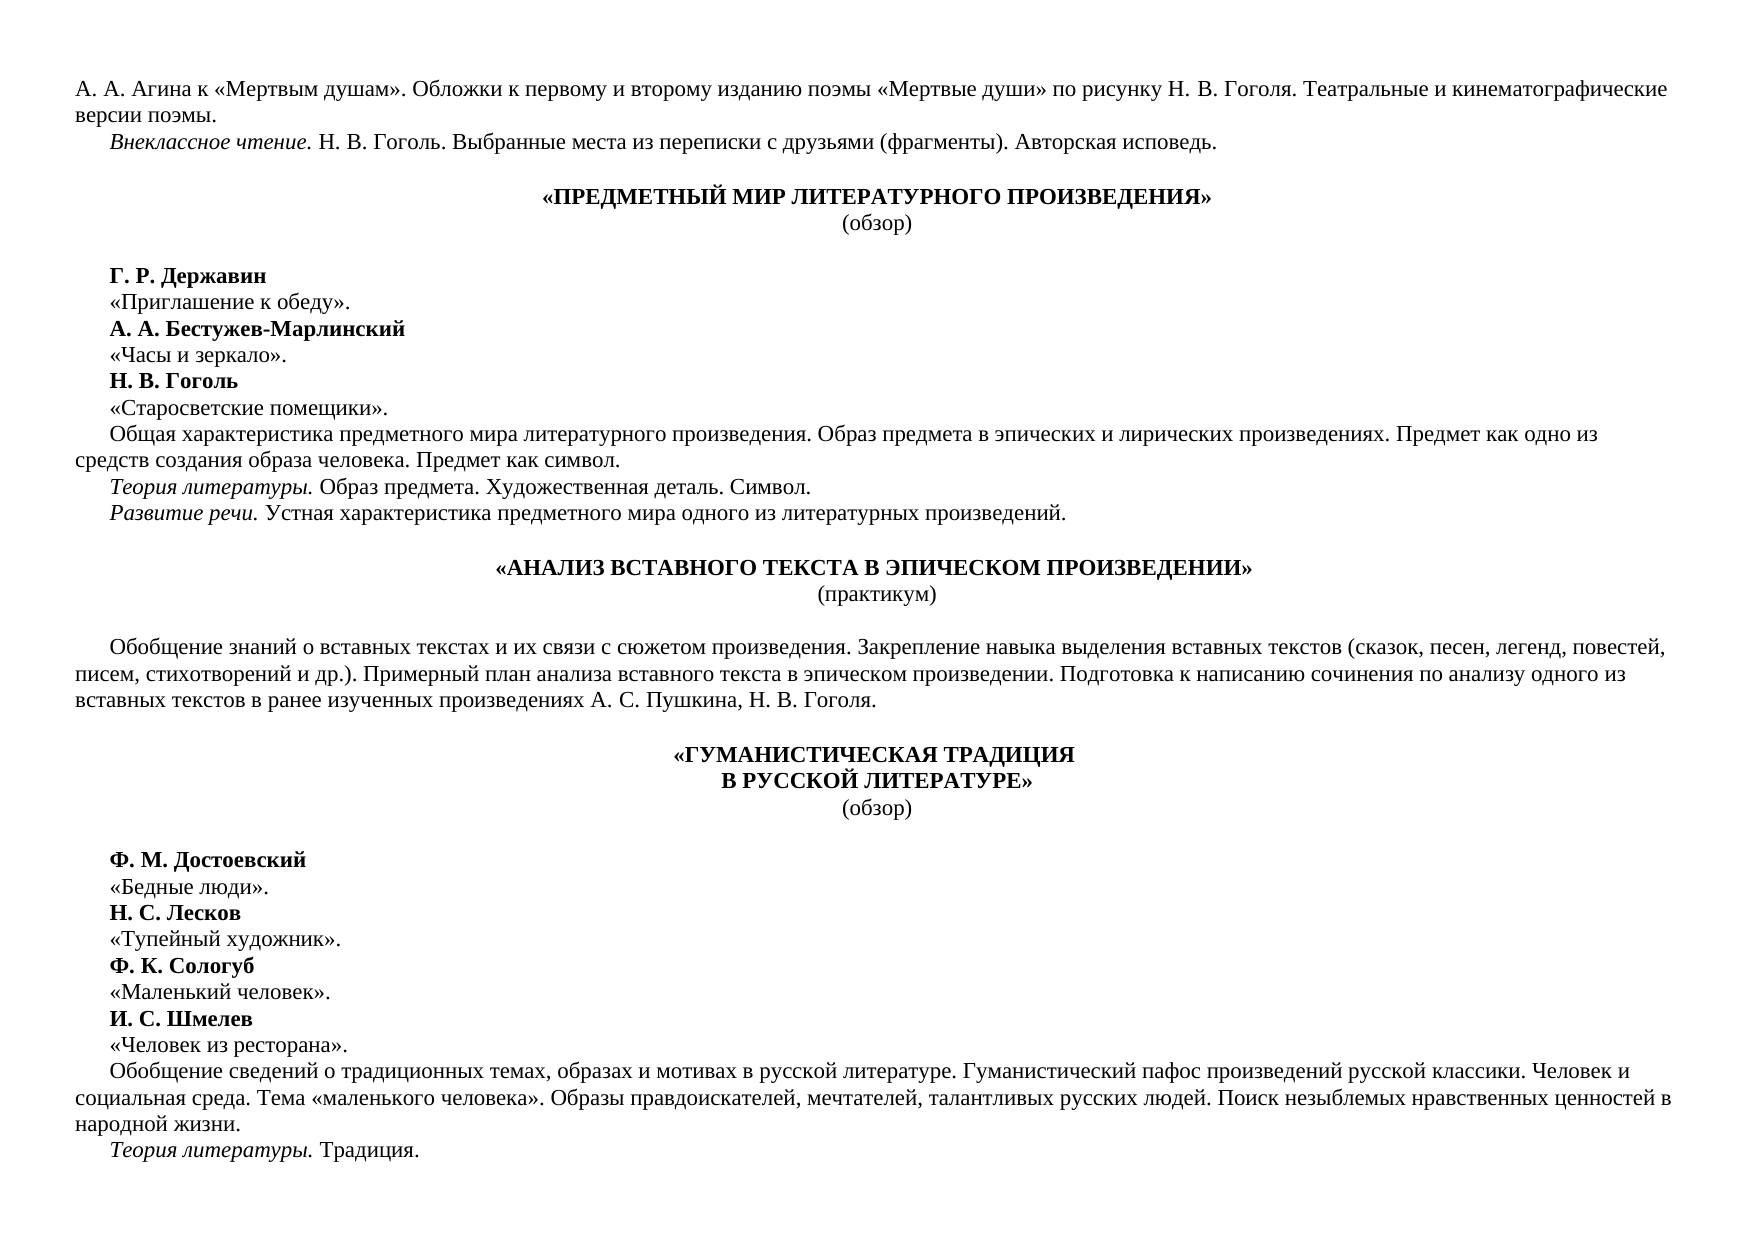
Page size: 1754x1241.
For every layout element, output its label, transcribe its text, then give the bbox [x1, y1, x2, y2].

text «ГУМАНИСТИЧЕСКАЯ ТРАДИЦИЯ В РУССКОЙ ЛИТЕРАТУРЕ» (обзор) [75, 741, 1679, 820]
text «АНАЛИЗ ВСТАВНОГО ТЕКСТА В ЭПИЧЕСКОМ ПРОИЗВЕДЕНИИ» (практикум) [75, 554, 1679, 607]
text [75, 820, 1679, 1163]
text Обобщение знаний о вставных текстах и их связи с сюжетом произведения. Закрепление навыка выделения вставных текстов (сказок, песен, легенд, повестей, писем, стихотворений и др.). Примерный план анализа вставного текста в эпическом произведении. Подготовка к написанию сочинения по анализу одного из вставных текстов в ранее изученных произведениях А. С. Пушкина, Н. В. Гоголя. [75, 607, 1679, 741]
text «ПРЕДМЕТНЫЙ МИР ЛИТЕРАТУРНОГО ПРОИЗВЕДЕНИЯ» (обзор) [75, 183, 1679, 236]
text Г. Р. Державин «Приглашение к обеду». А. А. Бестужев-Марлинский «Часы и зеркало». Н. В. Гоголь «Старосветские помещики». Общая характеристика предметного мира литературного произведения. Образ предмета в эпических и лирических произведениях. Предмет как одно из средств создания образа человека. Предмет как символ. Теория литературы. Образ предмета. Художественная деталь. Символ. Развитие речи. Устная характеристика предметного мира одного из литературных произведений. [75, 236, 1679, 554]
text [75, 75, 1679, 183]
